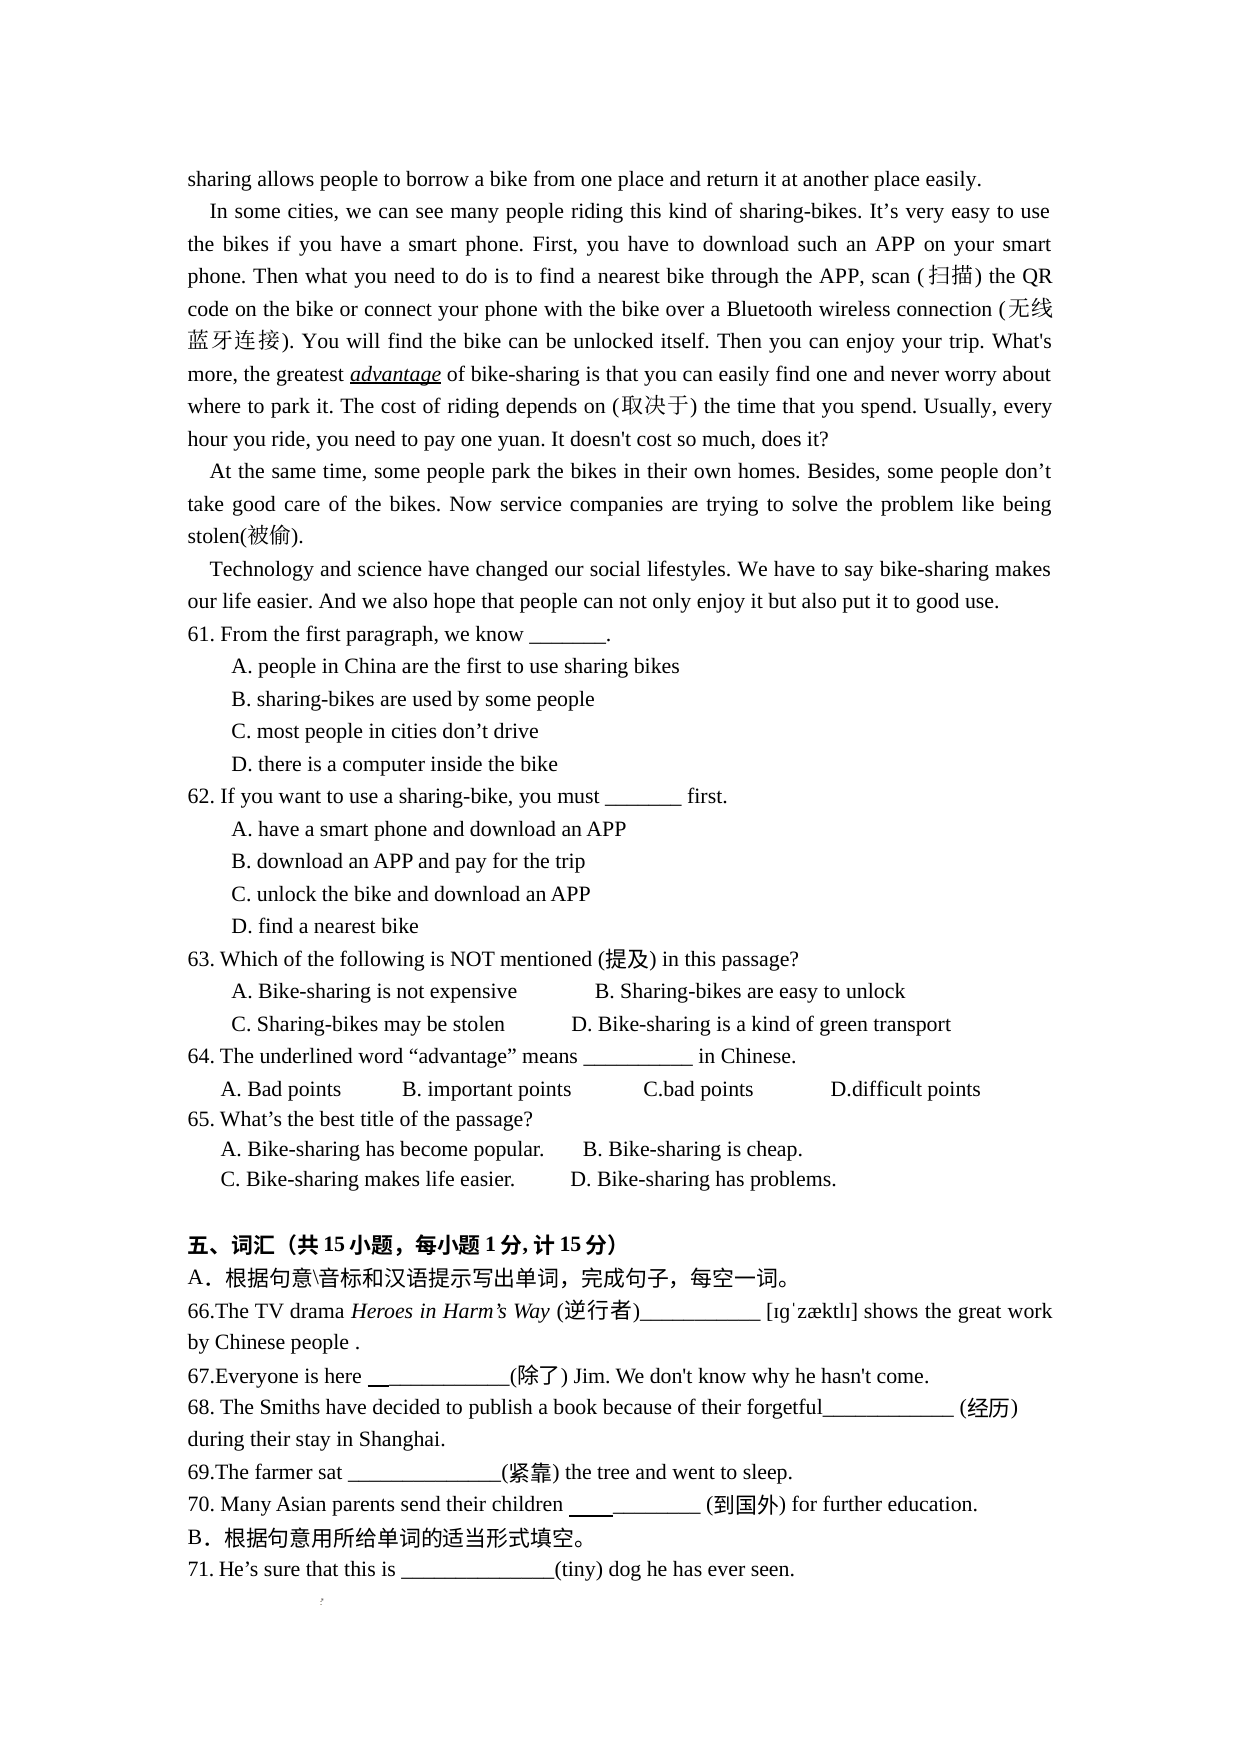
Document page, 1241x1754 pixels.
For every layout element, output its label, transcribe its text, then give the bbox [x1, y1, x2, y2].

text 67.Everyone is here ___________(除了) Jim. We don't know why he hasn't come. [187, 1358, 1053, 1390]
text B. sharing-bikes are used by some people [187, 682, 1053, 714]
text C. unlock the bike and download an APP [187, 877, 1053, 909]
text C. Sharing-bikes may be stolen D. Bike-sharing is a kind of green transport [187, 1007, 1053, 1039]
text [187, 162, 1053, 194]
text A．根据句意\音标和汉语提示写出单词，完成句子，每空一词。 [187, 1260, 1053, 1293]
text Technology and science have changed our social lifestyles. We have to say bike-sharing makes our life easier. And we also hope that people can not only enjoy it but also put it to good use. [187, 552, 1053, 617]
text 64. The underlined word “advantage” means __________ in Chinese. [187, 1039, 1053, 1072]
text 五、词汇（共15小题，每小题1分, 计15分） [187, 1228, 1053, 1260]
text B．根据句意用所给单词的适当形式填空。 [187, 1520, 1053, 1553]
text 62. If you want to use a sharing-bike, you must _______ first. [187, 779, 1053, 812]
text C. most people in cities don’t drive [187, 714, 1053, 747]
text A. Bad points B. important points C.bad points D.difficult points [187, 1072, 1053, 1104]
text 63. Which of the following is NOT mentioned (提及) in this passage? [187, 942, 1053, 974]
text A. Bike-sharing is not expensive B. Sharing-bikes are easy to unlock [187, 974, 1053, 1007]
text 70. Many Asian parents send their children ________ (到国外) for further education. [187, 1488, 1053, 1520]
text 66.The TV drama Heroes in Harm’s Way (逆行者)___________ [ɪɡˈzæktlɪ] shows the great work by Chinese people . [187, 1293, 1053, 1358]
text C. Bike-sharing makes life easier. D. Bike-sharing has problems. [187, 1163, 1053, 1195]
text 71. He’s sure that this is ______________(tiny) dog he has ever seen. [187, 1553, 1053, 1585]
text 65. What’s the best title of the passage? [187, 1104, 1053, 1134]
text In some cities, we can see many people riding this kind of sharing-bikes. It’s very easy to use the bikes if you have a smart phone. First, you have to download such an APP on your smart phone. Then what you need to do is to find a nearest bike through the APP, scan (扫描) the QR code on the bike or connect your phone with the bike over a Bluetooth wireless connection (无线蓝牙连接). You will find the bike can be unlocked itself. Then you can enjoy your trip. What's more, the greatest advantage of bike-sharing is that you can easily find one and never worry about where to park it. The cost of riding depends on (取决于) the time that you spend. Usually, every hour you ride, you need to pay one yuan. It doesn't cost so much, does it? [187, 194, 1053, 454]
text D. find a nearest bike [187, 909, 1053, 942]
text At the same time, some people park the bikes in their own homes. Besides, some people don’t take good care of the bikes. Now service companies are trying to solve the problem like being stolen(被偷). [187, 454, 1053, 552]
text 69.The farmer sat ______________(紧靠) the tree and went to sleep. [187, 1455, 1053, 1488]
text B. download an APP and pay for the trip [187, 844, 1053, 877]
text 61. From the first paragraph, we know _______. [187, 617, 1053, 649]
text D. there is a computer inside the bike [187, 747, 1053, 779]
text A. people in China are the first to use sharing bikes [187, 649, 1053, 682]
text A. Bike-sharing has become popular. B. Bike-sharing is cheap. [187, 1134, 1053, 1163]
text 68. The Smiths have decided to publish a book because of their forgetful____________ (经历) during their stay in Shanghai. [187, 1390, 1053, 1455]
text A. have a smart phone and download an APP [187, 812, 1053, 844]
